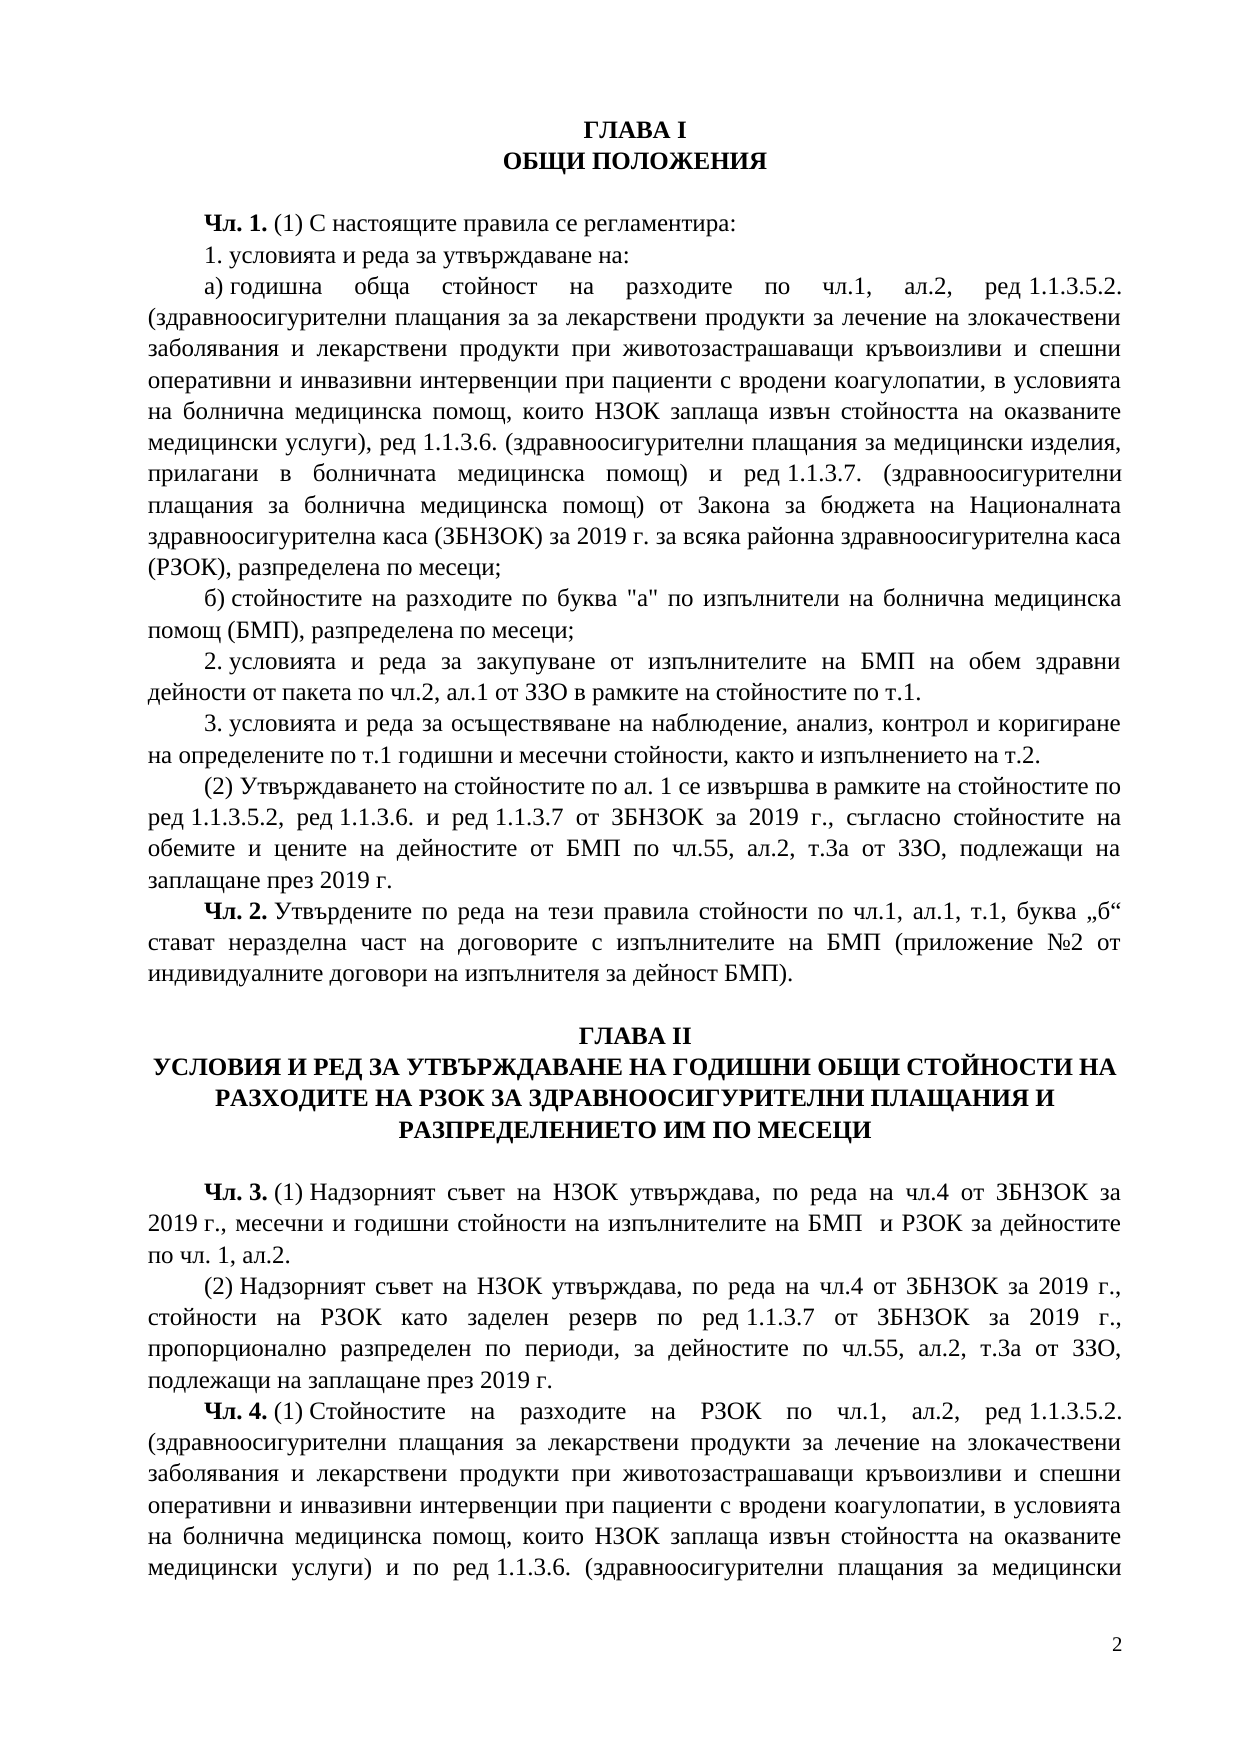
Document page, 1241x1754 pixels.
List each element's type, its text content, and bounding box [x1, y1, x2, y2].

text УСЛОВИЯ И РЕД ЗА УТВЪРЖДАВАНЕ НА ГОДИШНИ ОБЩИ СТОЙНОСТИ НА РАЗХОДИТЕ НА РЗОК ЗА ЗДРАВНООСИГУРИТЕЛНИ ПЛАЩАНИЯ И РАЗПРЕДЕЛЕНИЕТО ИМ ПО МЕСЕЦИ [148, 1050, 1122, 1143]
text ОБЩИ ПОЛОЖЕНИЯ [148, 143, 1122, 175]
text 3. условията и реда за осъществяване на наблюдение, анализ, контрол и коригиране на определените по т.1 годишни и месечни стойности, както и изпълнението на т.2. [148, 706, 1122, 768]
text Чл. 2. Утвърдените по реда на тези правила стойности по чл.1, ал.1, т.1, буква „б“ стават неразделна част на договорите с изпълнителите на БМП (приложение №2 от индивидуалните договори на изпълнителя за дейност БМП). [148, 893, 1122, 987]
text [148, 1393, 1122, 1581]
text (2) Утвърждаването на стойностите по ал. 1 се извършва в рамките на стойностите по ред 1.1.3.5.2, ред 1.1.3.6. и ред 1.1.3.7 от ЗБНЗОК за 2019 г., съгласно стойностите на обемите и цените на дейностите от БМП по чл.55, ал.2, т.3а от ЗЗО, подлежащи на заплащане през 2019 г. [148, 768, 1122, 893]
text ГЛАВА ІІ [148, 1018, 1122, 1050]
text 1. условията и реда за утвърждаване на: [148, 237, 1122, 268]
text (2) Надзорният съвет на НЗОК утвърждава, по реда на чл.4 от ЗБНЗОК за 2019 г., стойности на РЗОК като заделен резерв по ред 1.1.3.7 от ЗБНЗОК за 2019 г., пропорционално разпределен по периоди, за дейностите по чл.55, ал.2, т.3а от ЗЗО, подлежащи на заплащане през 2019 г. [148, 1268, 1122, 1393]
text а) годишна обща стойност на разходите по чл.1, ал.2, ред 1.1.3.5.2. (здравноосигурителни плащания за за лекарствени продукти за лечение на злокачествени заболявания и лекарствени продукти при животозастрашаващи кръвоизливи и спешни оперативни и инвазивни интервенции при пациенти с вродени коагулопатии, в условията на болнична медицинска помощ, които НЗОК заплаща извън стойността на оказваните медицински услуги), ред 1.1.3.6. (здравноосигурителни плащания за медицински изделия, прилагани в болничната медицинска помощ) и ред 1.1.3.7. (здравноосигурителни плащания за болнична медицинска помощ) от Закона за бюджета на Националната здравноосигурителна каса (ЗБНЗОК) за 2019 г. за всяка районна здравноосигурителна каса (РЗОК), разпределена по месеци; [148, 268, 1122, 581]
text Чл. 3. (1) Надзорният съвет на НЗОК утвърждава, по реда на чл.4 от ЗБНЗОК за 2019 г., месечни и годишни стойности на изпълнителите на БМП и РЗОК за дейностите по чл. 1, ал.2. [148, 1175, 1122, 1268]
text 2. условията и реда за закупуване от изпълнителите на БМП на обем здравни дейности от пакета по чл.2, ал.1 от ЗЗО в рамките на стойностите по т.1. [148, 643, 1122, 706]
text Чл. 1. (1) С настоящите правила се регламентира: [148, 206, 1122, 237]
text б) стойностите на разходите по буква "а" по изпълнители на болнична медицинска помощ (БМП), разпределена по месеци; [148, 581, 1122, 643]
text ГЛАВА І [148, 112, 1122, 143]
